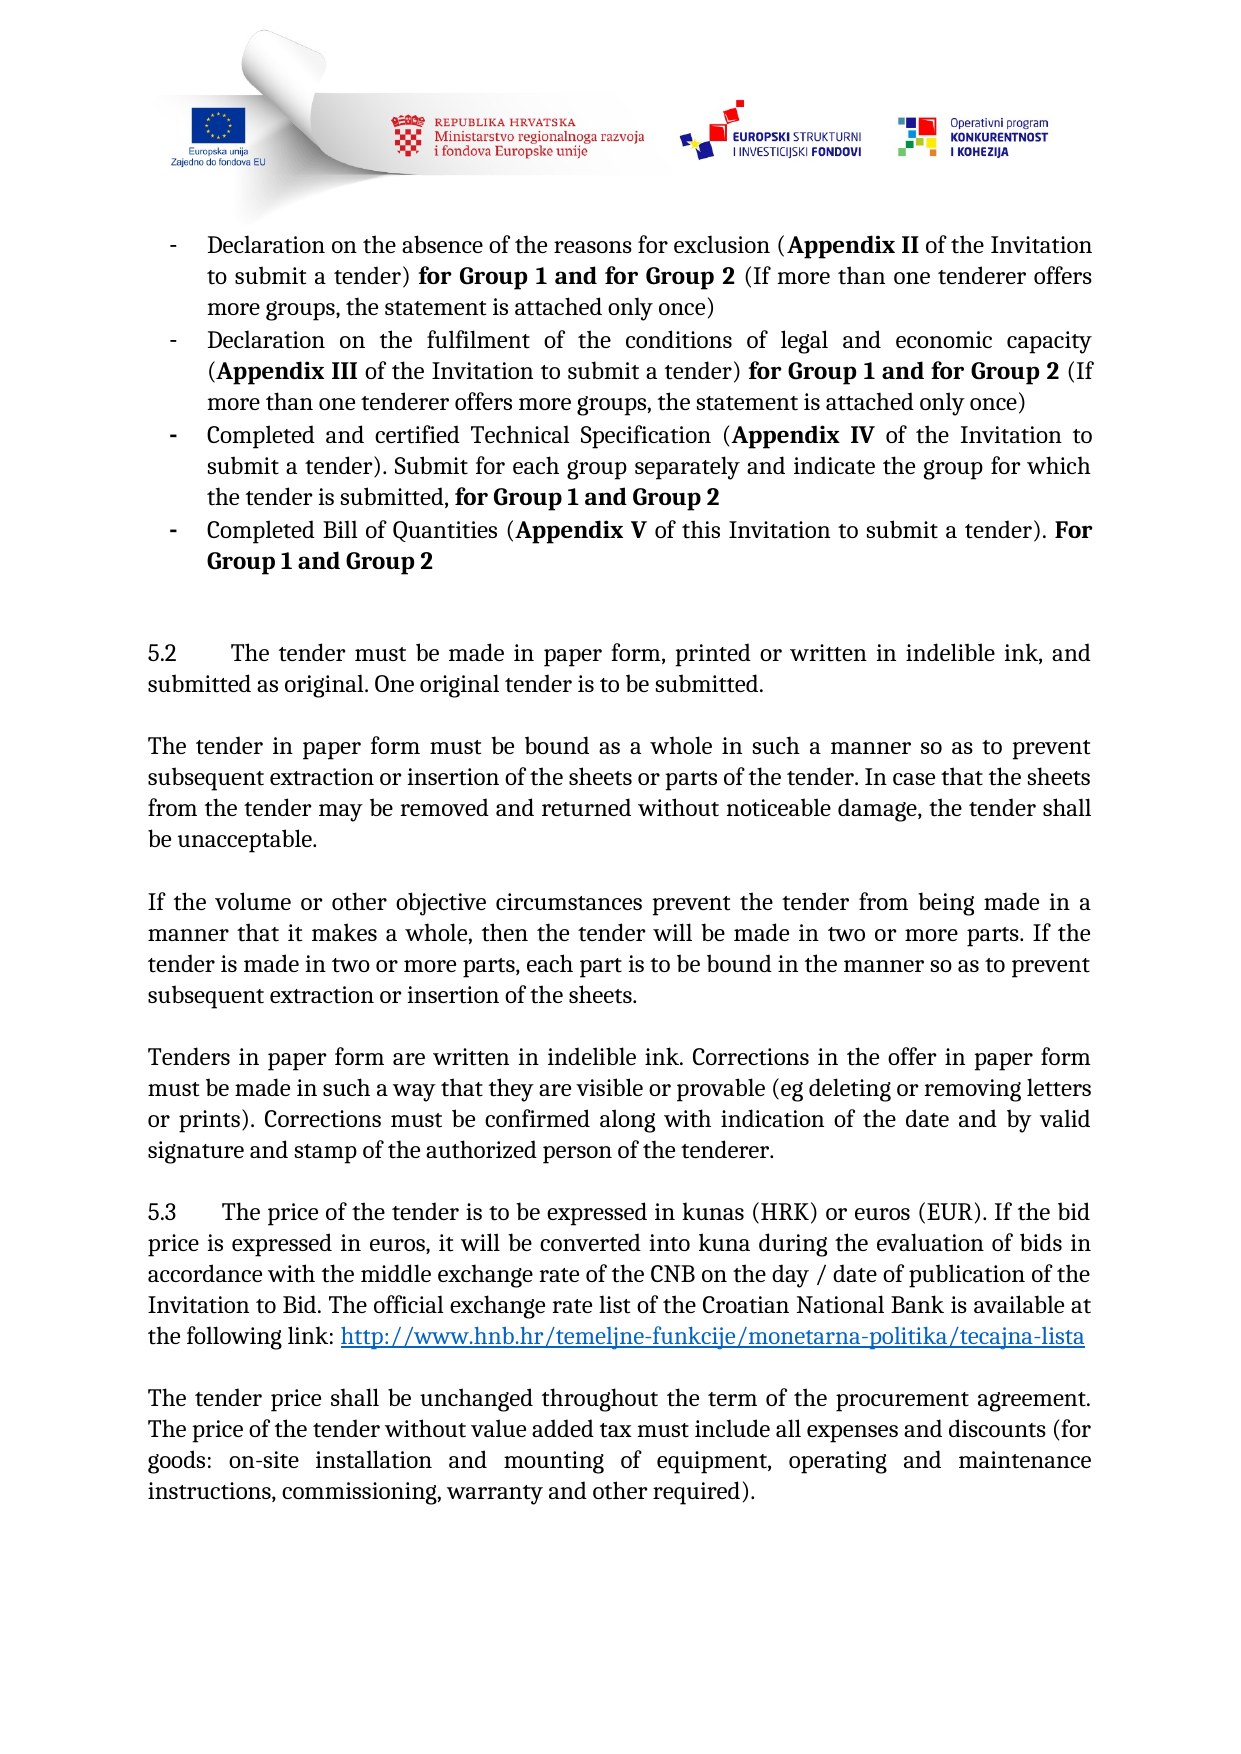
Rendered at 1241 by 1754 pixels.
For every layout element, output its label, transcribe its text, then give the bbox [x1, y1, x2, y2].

list Declaration on the absence of the reasons for exclusion (Appendix II of the Invitation to submit a tender) for Group 1 and for Group 2 (If more than one tenderer offers more groups, the statement is attached only once) [169, 230, 1092, 322]
list Tenders in paper form are written in indelible ink. Corrections in the offer in paper form must be made in such a way that they are visible or provable (eg deleting or removing letters or prints). Corrections must be confirmed along with indication of the date and by valid signature and stamp of the authorized person of the tenderer. [148, 1043, 1092, 1164]
list The price of the tender is to be expressed in kunas (HRK) or euros (EUR). If the bid price is expressed in euros, it will be converted into kuna during the evaluation of bids in accordance with the middle exchange rate of the CNB on the day / date of publication of the Invitation to Bid. The official exchange rate list of the Croatian National Bank is available at the following link: http://www.hnb.hr/temeljne-funkcije/monetarna-politika/tecajna-lista [148, 1198, 1092, 1351]
list Completed and certified Technical Specification (Appendix IV of the Invitation to submit a tender). Submit for each group separately and indicate the group for which the tender is submitted, for Group 1 and Group 2 [169, 419, 1092, 512]
list The tender must be made in paper form, printed or written in indelible ink, and submitted as original. One original tender is to be submitted. [148, 639, 1092, 699]
list The tender price shall be unchanged throughout the term of the procurement agreement. The price of the tender without value added tax must include all expenses and discounts (for goods: on-site installation and mounting of equipment, operating and maintenance instructions, commissioning, warranty and other required). [148, 1384, 1092, 1506]
list Declaration on the fulfilment of the conditions of legal and economic capacity (Appendix III of the Invitation to submit a tender) for Group 1 and for Group 2 (If more than one tenderer offers more groups, the statement is attached only once) [169, 324, 1092, 417]
picture [147, 29, 1093, 230]
list If the volume or other objective circumstances prevent the tender from being made in a manner that it makes a whole, then the tender will be made in two or more parts. If the tender is made in two or more parts, each part is to be bound in the manner so as to prevent subsequent extraction or insertion of the sheets. [148, 887, 1092, 1009]
list Completed Bill of Quantities (Appendix V of this Invitation to submit a tender). For Group 1 and Group 2 [169, 514, 1092, 576]
list The tender in paper form must be bound as a whole in such a manner so as to prevent subsequent extraction or insertion of the sheets or parts of the tender. In case that the sheets from the tender may be removed and returned without noticeable damage, the tender shall be unacceptable. [148, 732, 1092, 854]
